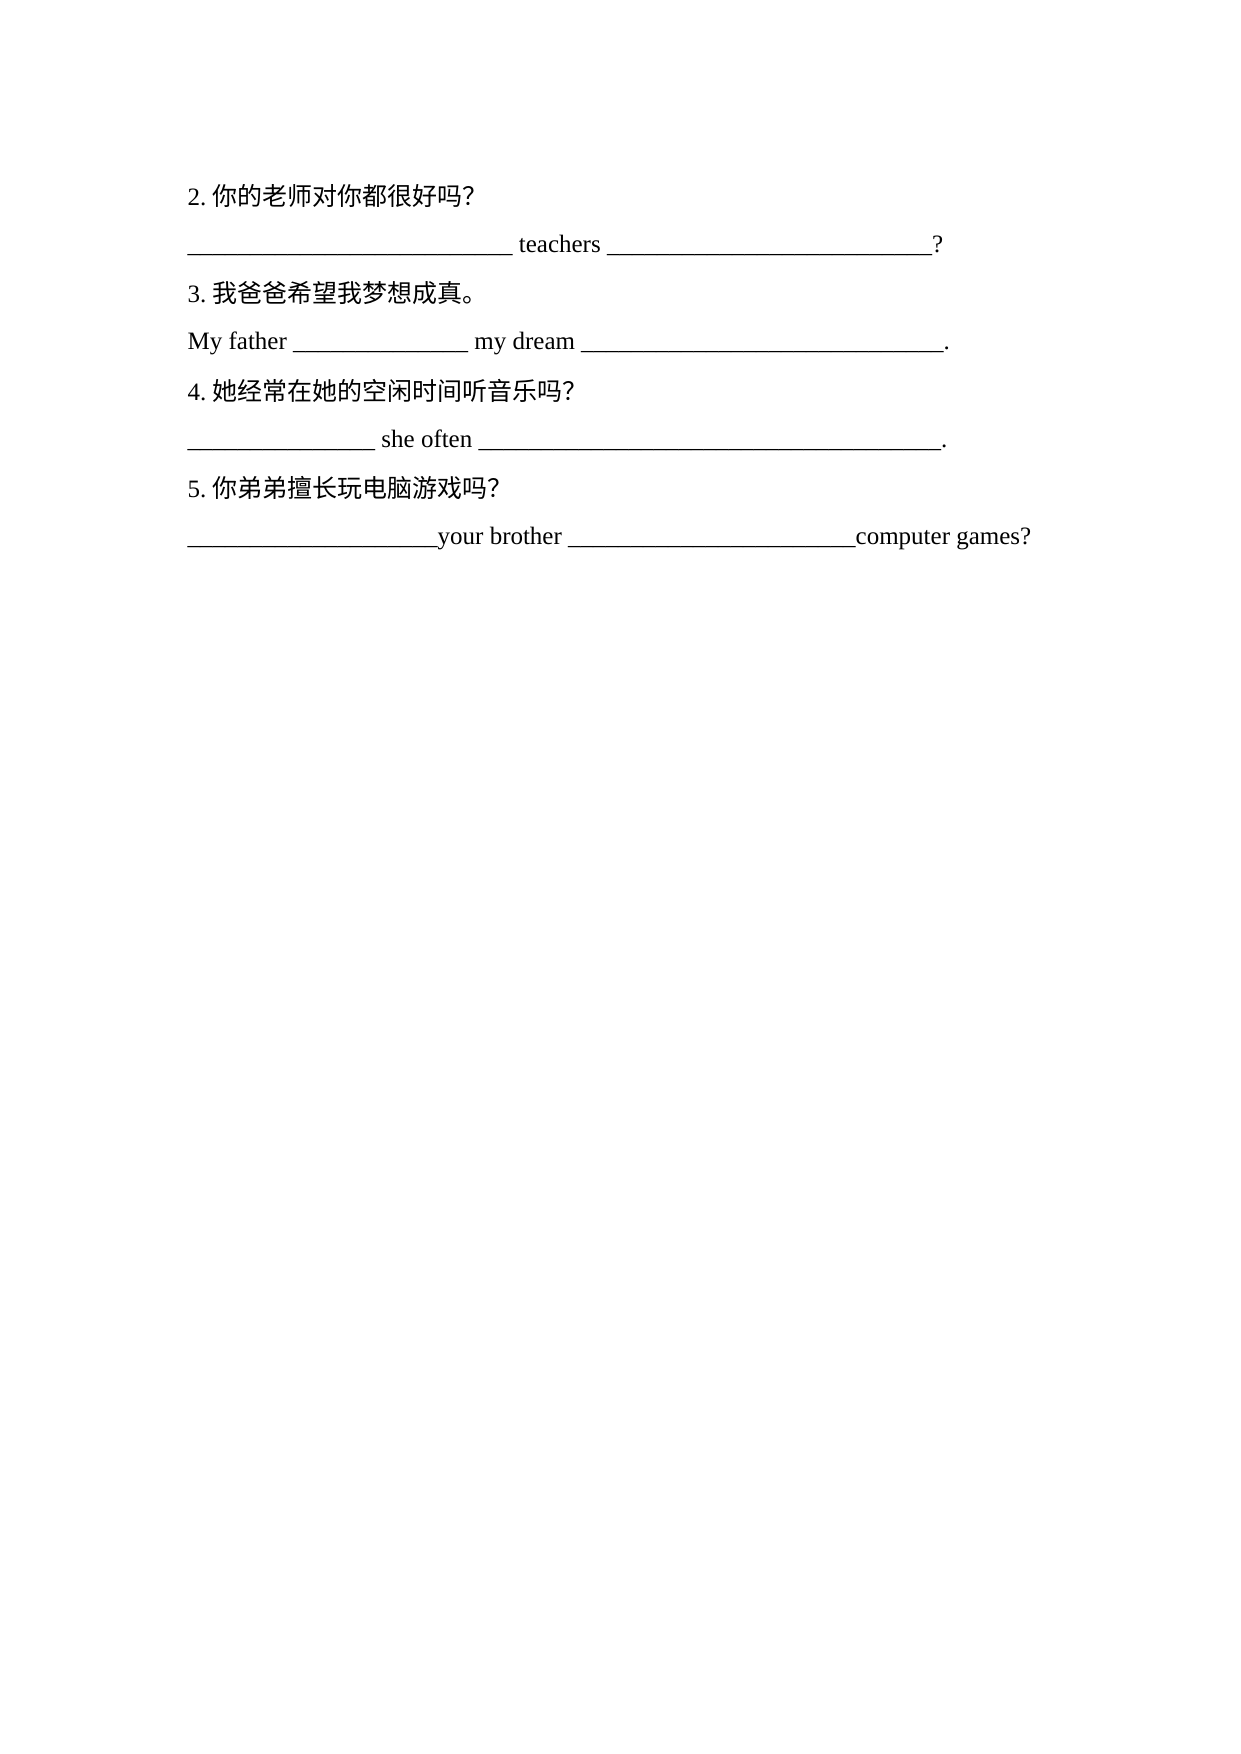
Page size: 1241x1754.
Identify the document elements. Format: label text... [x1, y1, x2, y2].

list 你的老师对你都很好吗？ [187, 162, 1053, 227]
list 我爸爸希望我梦想成真。 [187, 259, 1053, 324]
text __________________________ teachers __________________________? [187, 227, 1053, 259]
text My father ______________ my dream _____________________________. [187, 324, 1053, 357]
text _______________ she often _____________________________________. [187, 422, 1053, 454]
list 你弟弟擅长玩电脑游戏吗？ [187, 454, 1053, 519]
text ____________________your brother _______________________computer games? [187, 519, 1053, 552]
list 她经常在她的空闲时间听音乐吗？ [187, 357, 1053, 422]
